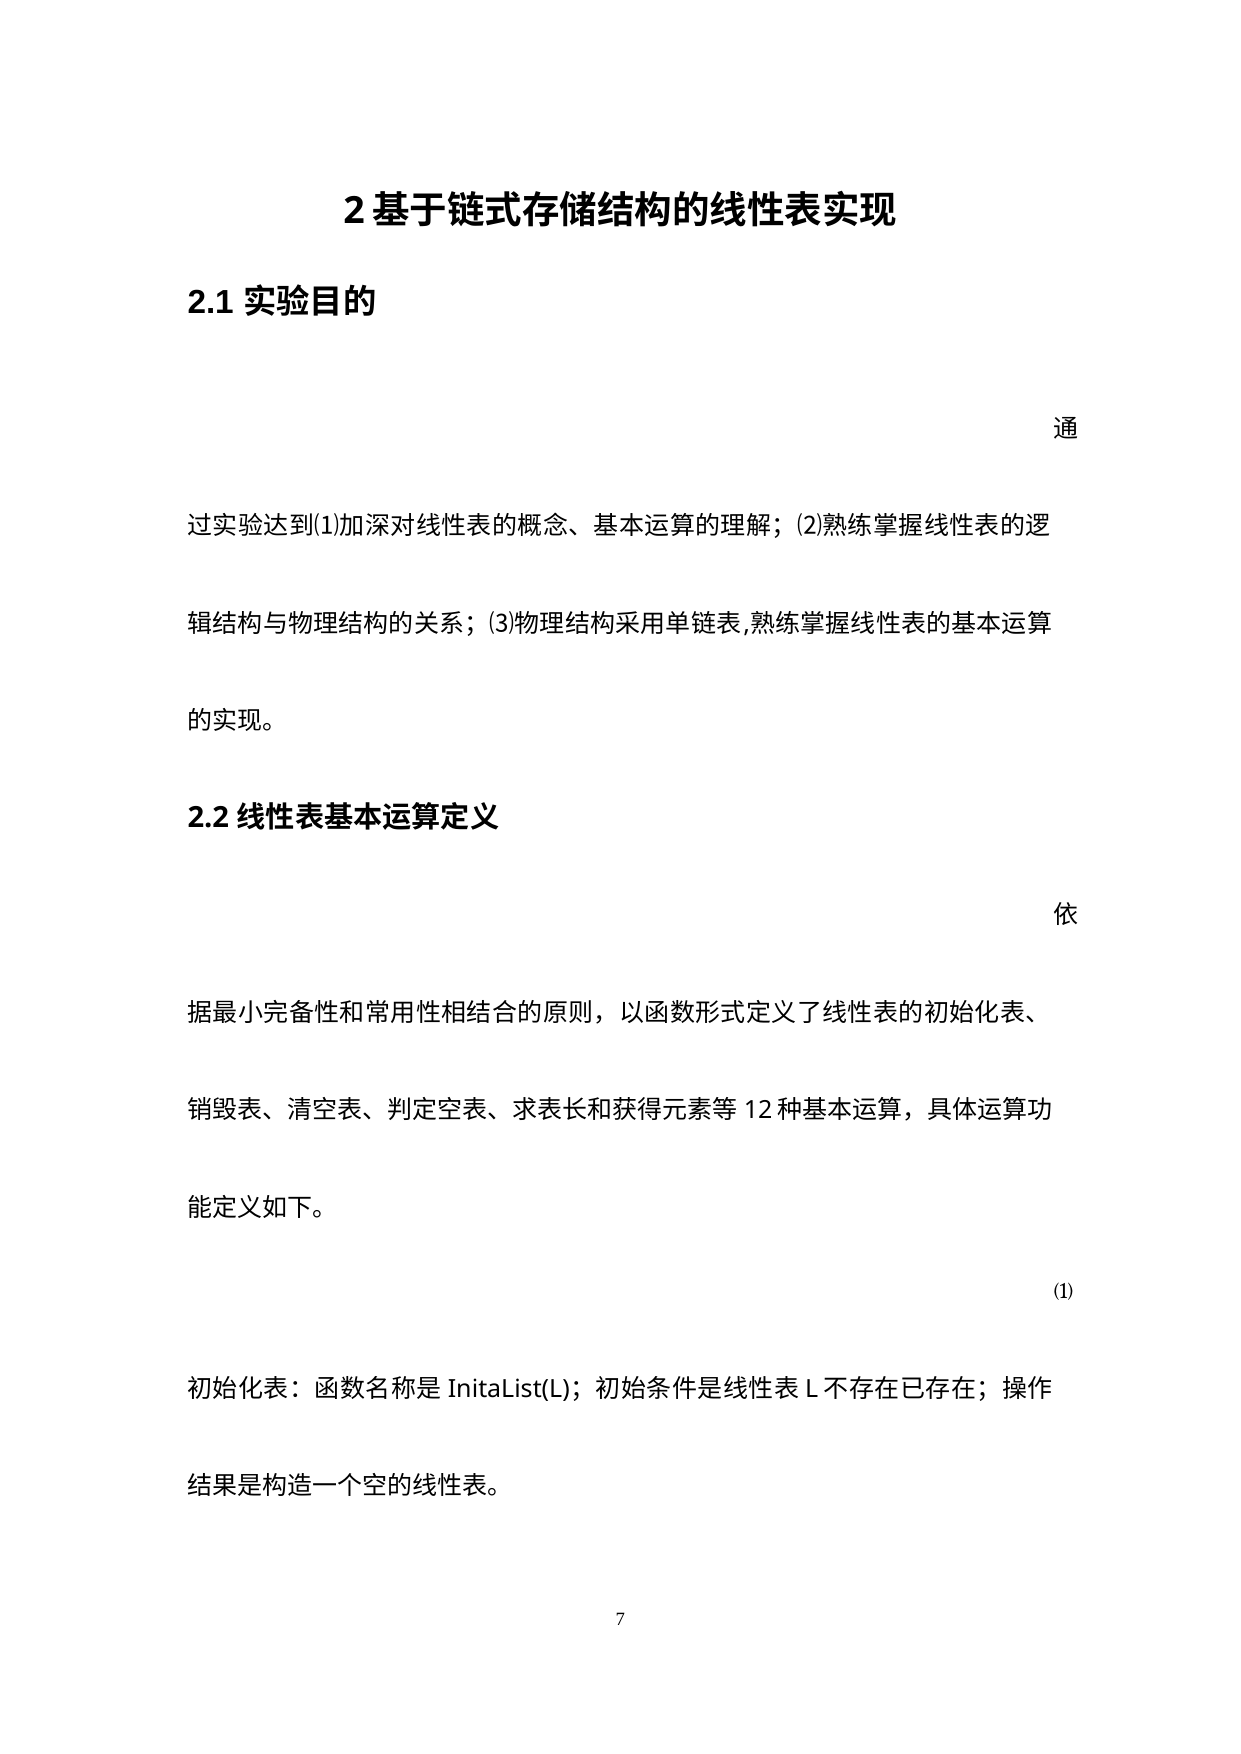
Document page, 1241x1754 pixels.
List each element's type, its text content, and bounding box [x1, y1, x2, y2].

text ⑴初始化表：函数名称是InitaList(L)；初始条件是线性表L不存在已存在；操作结果是构造一个空的线性表。 [187, 1256, 1053, 1516]
subtitle 2基于链式存储结构的线性表实现 [187, 174, 1053, 239]
text 依据最小完备性和常用性相结合的原则，以函数形式定义了线性表的初始化表、销毁表、清空表、判定空表、求表长和获得元素等12种基本运算，具体运算功能定义如下。 [187, 881, 1053, 1238]
subtitle 2.1 实验目的 [187, 267, 1053, 332]
subtitle 2.2 线性表基本运算定义 [187, 782, 1053, 847]
text 通过实验达到⑴加深对线性表的概念、基本运算的理解；⑵熟练掌握线性表的逻辑结构与物理结构的关系；⑶物理结构采用单链表,熟练掌握线性表的基本运算的实现。 [187, 394, 1053, 751]
